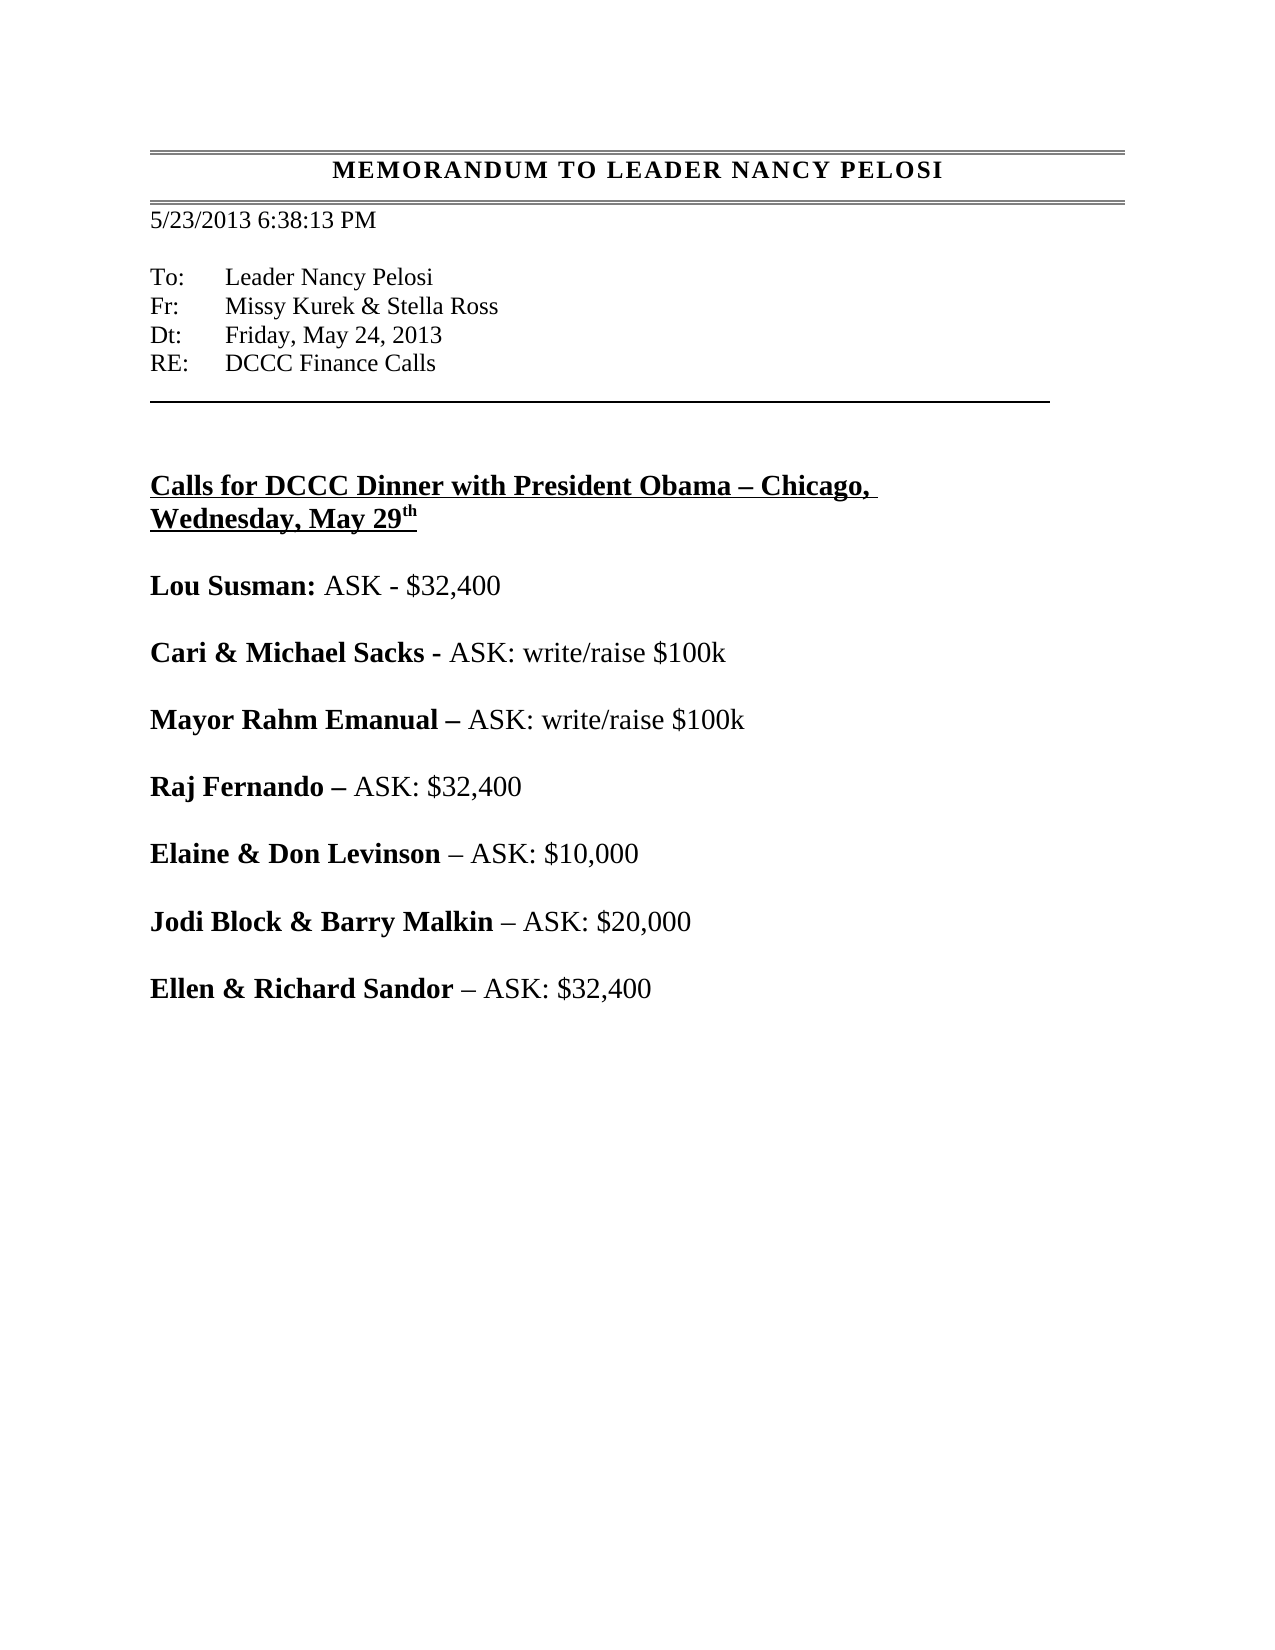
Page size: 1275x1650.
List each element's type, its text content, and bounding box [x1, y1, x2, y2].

text Calls for DCCC Dinner with President Obama – Chicago, [150, 468, 1125, 501]
text Jodi Block & Barry Malkin – ASK: $20,000 [150, 904, 1125, 937]
text To: Leader Nancy Pelosi Fr: Missy Kurek & Stella Ross Dt: Friday, May 24, 2013 RE: DCCC Finance Calls [150, 262, 1125, 377]
text Elaine & Don Levinson – ASK: $10,000 [150, 837, 1125, 870]
text 5/23/2013 6:38:13 PM [150, 205, 1125, 233]
text Mayor Rahm Emanual – ASK: write/raise $100k [150, 702, 1125, 736]
text Lou Susman: ASK - $32,400 Cari & Michael Sacks - ASK: write/raise $100k [150, 568, 1125, 669]
text Raj Fernando – ASK: $32,400 [150, 769, 1125, 803]
text Wednesday, May 29th [150, 501, 1125, 535]
text Ellen & Richard Sandor – ASK: $32,400 [150, 971, 1125, 1004]
text memorandum to Leader Nancy Pelosi [150, 155, 1125, 200]
